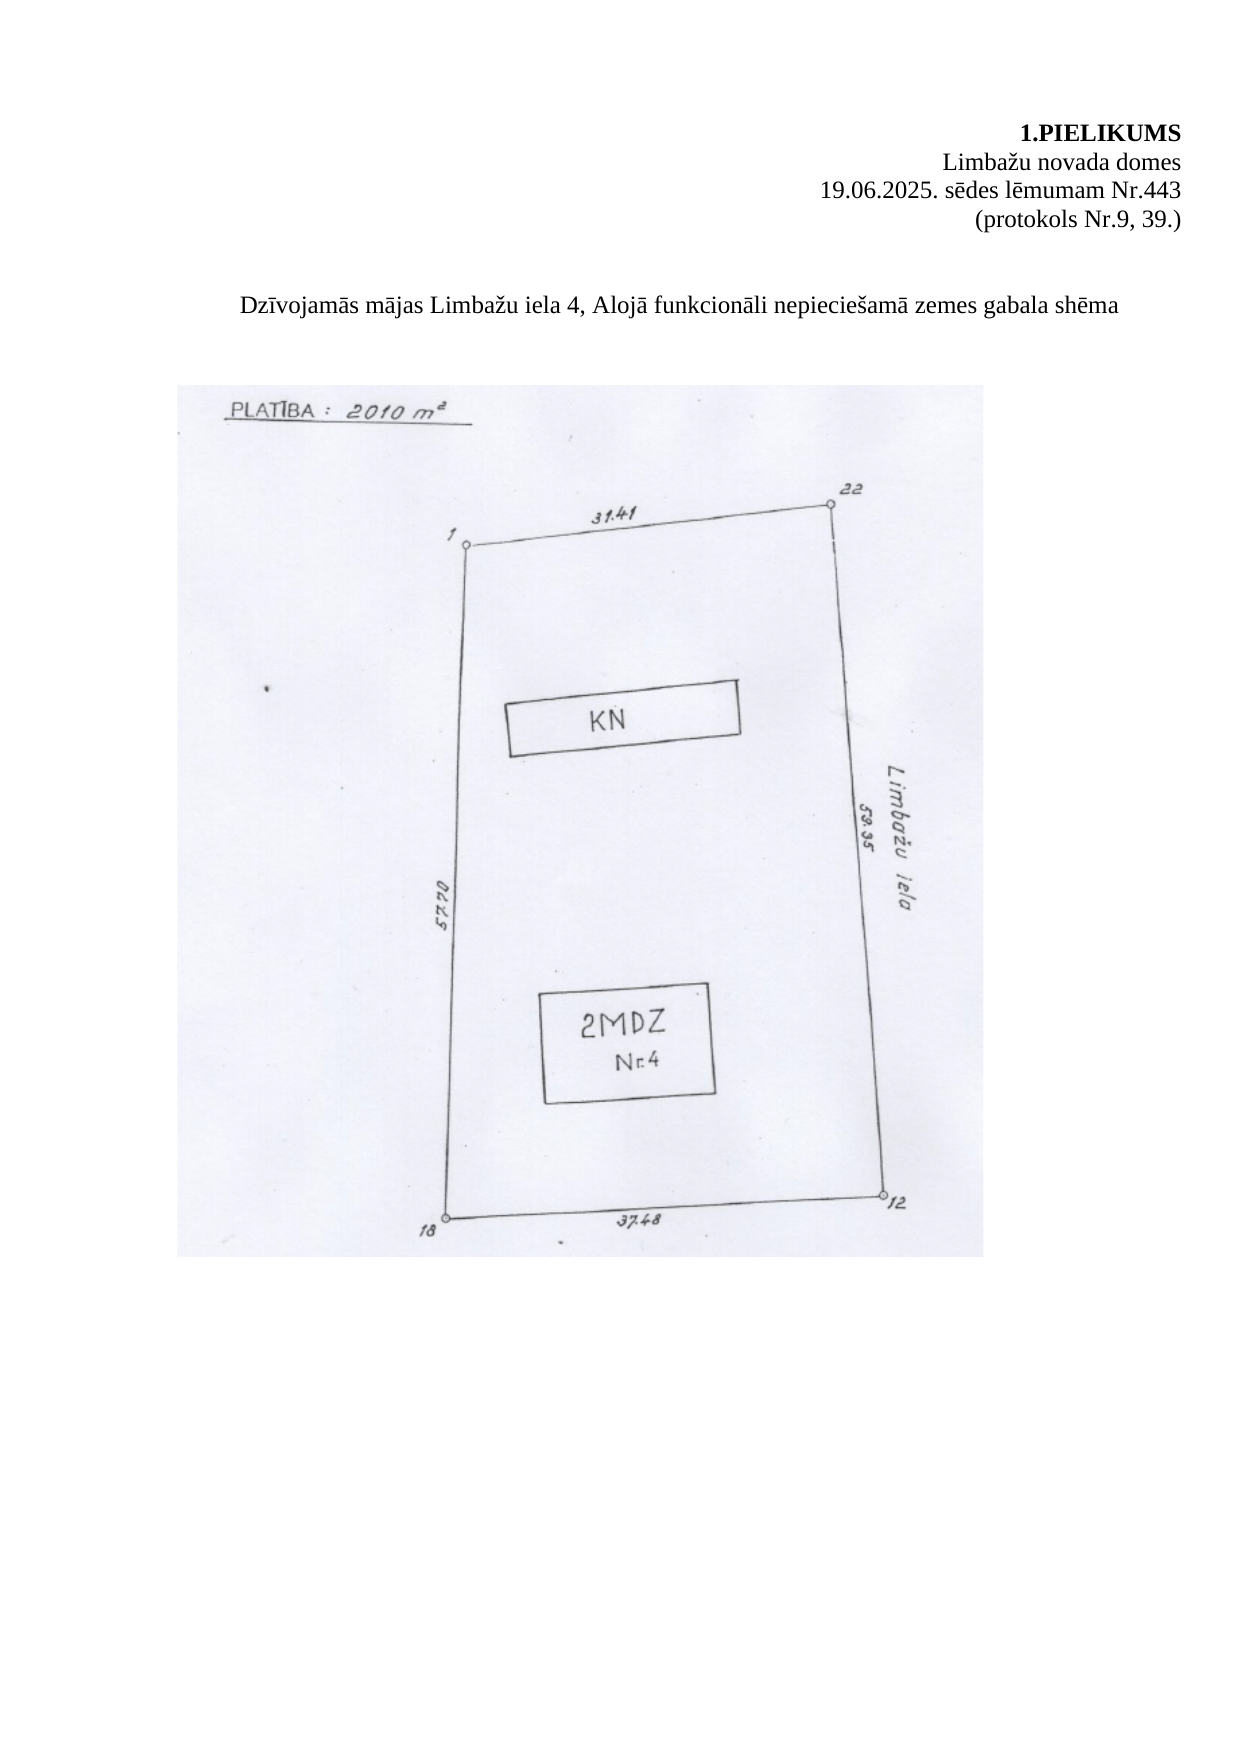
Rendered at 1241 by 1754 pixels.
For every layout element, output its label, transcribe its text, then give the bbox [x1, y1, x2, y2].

text Dzīvojamās mājas Limbažu iela 4, Alojā funkcionāli nepieciešamā zemes gabala shēma [177, 291, 1181, 319]
text (protokols Nr.9, 39.) [177, 204, 1181, 233]
picture [177, 385, 984, 1257]
text 1.PIELIKUMS [177, 118, 1181, 147]
text 19.06.2025. sēdes lēmumam Nr.443 [177, 176, 1181, 204]
text Limbažu novada domes [177, 147, 1181, 176]
